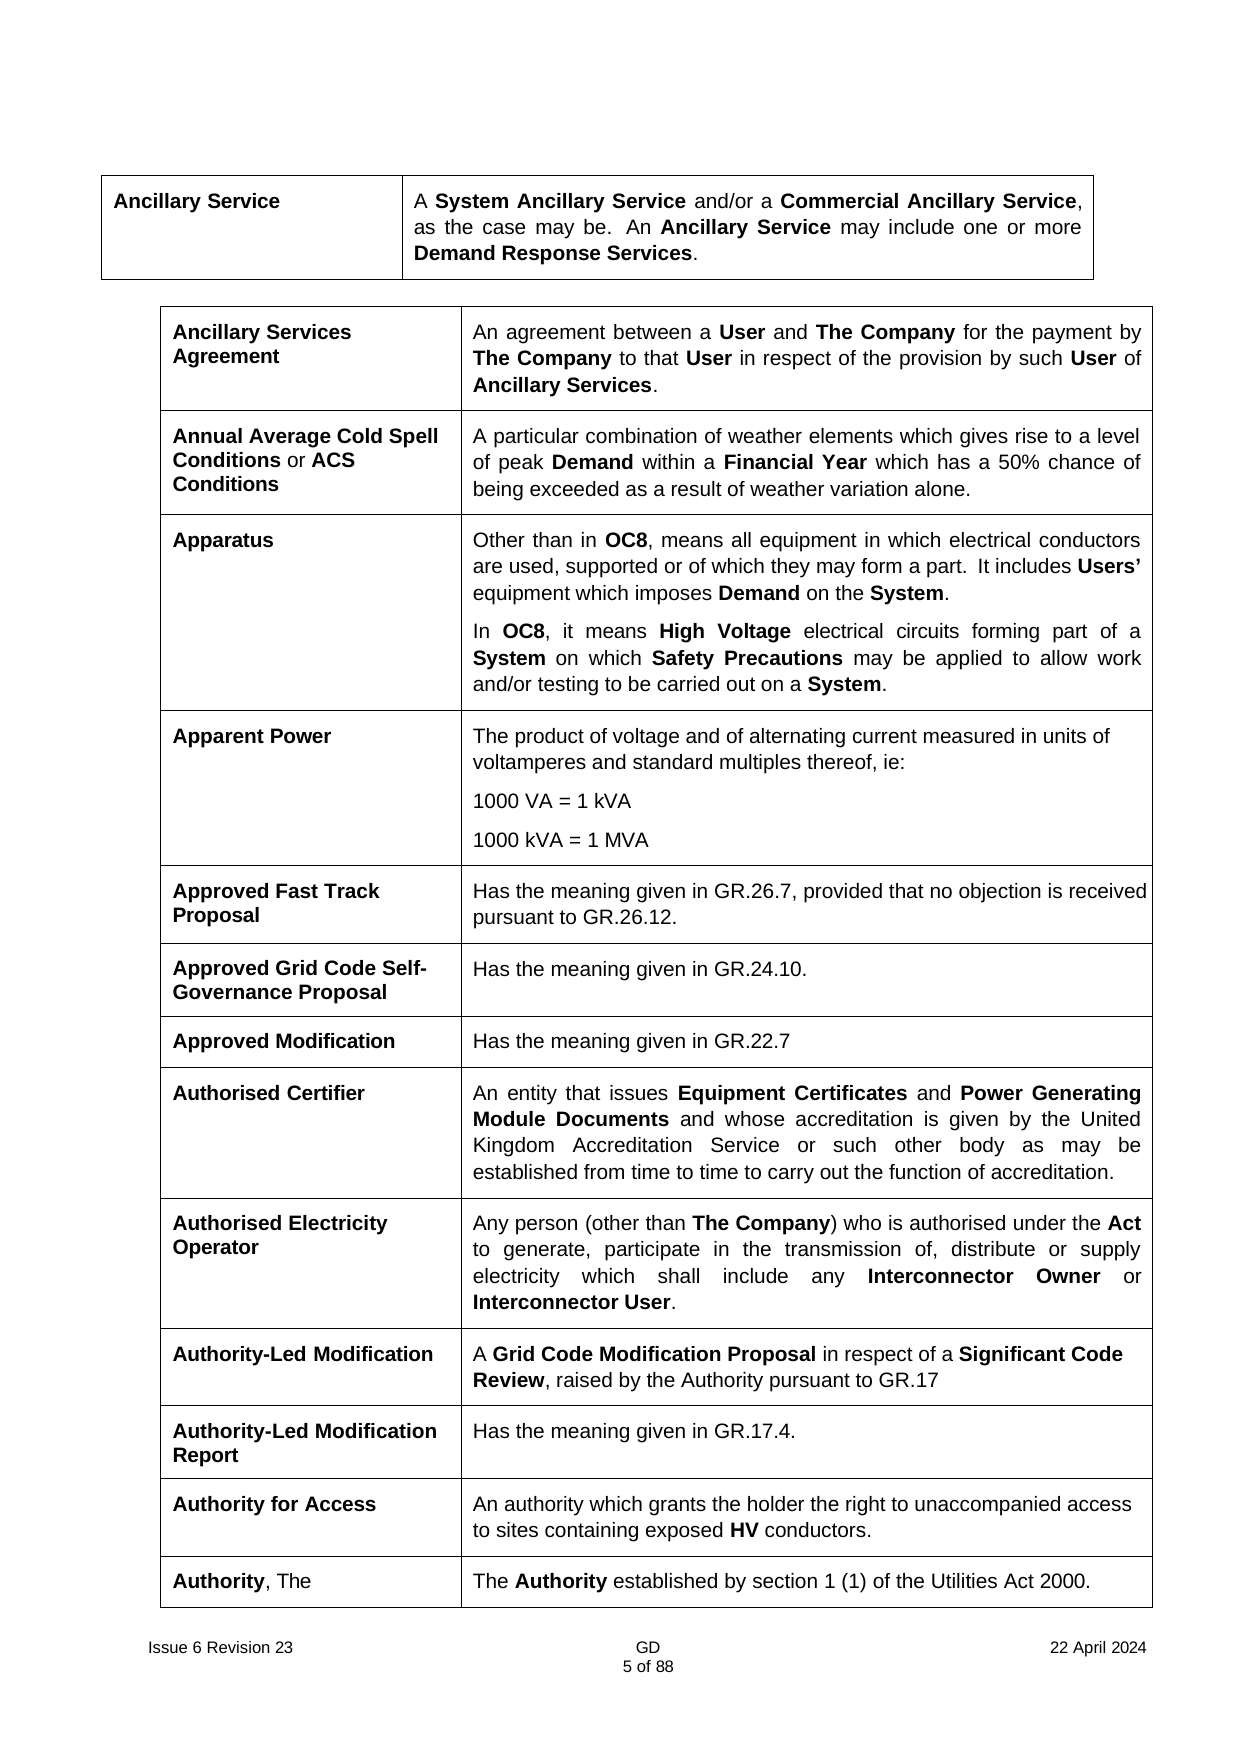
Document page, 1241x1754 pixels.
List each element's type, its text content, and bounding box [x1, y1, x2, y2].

table_cell Apparent Power [161, 711, 461, 865]
table_cell Authority, The [161, 1557, 461, 1607]
table_cell Approved Fast Track Proposal [161, 866, 461, 943]
table_cell Has the meaning given in GR.17.4. [462, 1406, 1152, 1478]
table_cell A particular combination of weather elements which gives rise to a level of peak Demand within a Financial Year which has a 50% chance of being exceeded as a result of weather variation alone. [462, 411, 1152, 514]
table_cell The Authority established by section 1 (1) of the Utilities Act 2000. [462, 1557, 1152, 1607]
table_cell Has the meaning given in GR.24.10. [462, 944, 1152, 1016]
table_header An agreement between a User and The Company for the payment by The Company to that User in respect of the provision by such User of Ancillary Services. [462, 307, 1152, 410]
table_cell Has the meaning given in GR.26.7, provided that no objection is received pursuant to GR.26.12. [462, 866, 1152, 943]
table_cell Any person (other than The Company) who is authorised under the Act to generate, participate in the transmission of, distribute or supply electricity which shall include any Interconnector Owner or Interconnector User. [462, 1199, 1152, 1328]
table_cell Other than in OC8, means all equipment in which electrical conductors are used, supported or of which they may form a part. It includes Users’ equipment which imposes Demand on the System. In OC8, it means High Voltage electrical circuits forming part of a System on which Safety Precautions may be applied to allow work and/or testing to be carried out on a System. [462, 515, 1152, 710]
table_cell An entity that issues Equipment Certificates and Power Generating Module Documents and whose accreditation is given by the United Kingdom Accreditation Service or such other body as may be established from time to time to carry out the function of accreditation. [462, 1068, 1152, 1197]
table_cell Approved Modification [161, 1017, 461, 1067]
table_cell A Grid Code Modification Proposal in respect of a Significant Code Review, raised by the Authority pursuant to GR.17 [462, 1329, 1152, 1405]
table_cell Annual Average Cold Spell Conditions or ACS Conditions [161, 411, 461, 514]
table_cell Authority-Led Modification [161, 1329, 461, 1405]
table_cell An authority which grants the holder the right to unaccompanied access to sites containing exposed HV conductors. [462, 1479, 1152, 1556]
table_cell Authorised Certifier [161, 1068, 461, 1197]
table_cell The product of voltage and of alternating current measured in units of voltamperes and standard multiples thereof, ie: 1000 VA = 1 kVA 1000 kVA = 1 MVA [462, 711, 1152, 865]
table_cell Authorised Electricity Operator [161, 1199, 461, 1328]
table_cell Approved Grid Code Self- Governance Proposal [161, 944, 461, 1016]
table_cell A System Ancillary Service and/or a Commercial Ancillary Service, as the case may be. An Ancillary Service may include one or more Demand Response Services. [403, 176, 1093, 279]
table_cell Has the meaning given in GR.22.7 [462, 1017, 1152, 1067]
table_header Ancillary Services Agreement [161, 307, 461, 410]
table_cell Ancillary Service [102, 176, 402, 279]
table_cell Apparatus [161, 515, 461, 710]
table_cell Authority-Led Modification Report [161, 1406, 461, 1478]
table_cell Authority for Access [161, 1479, 461, 1556]
